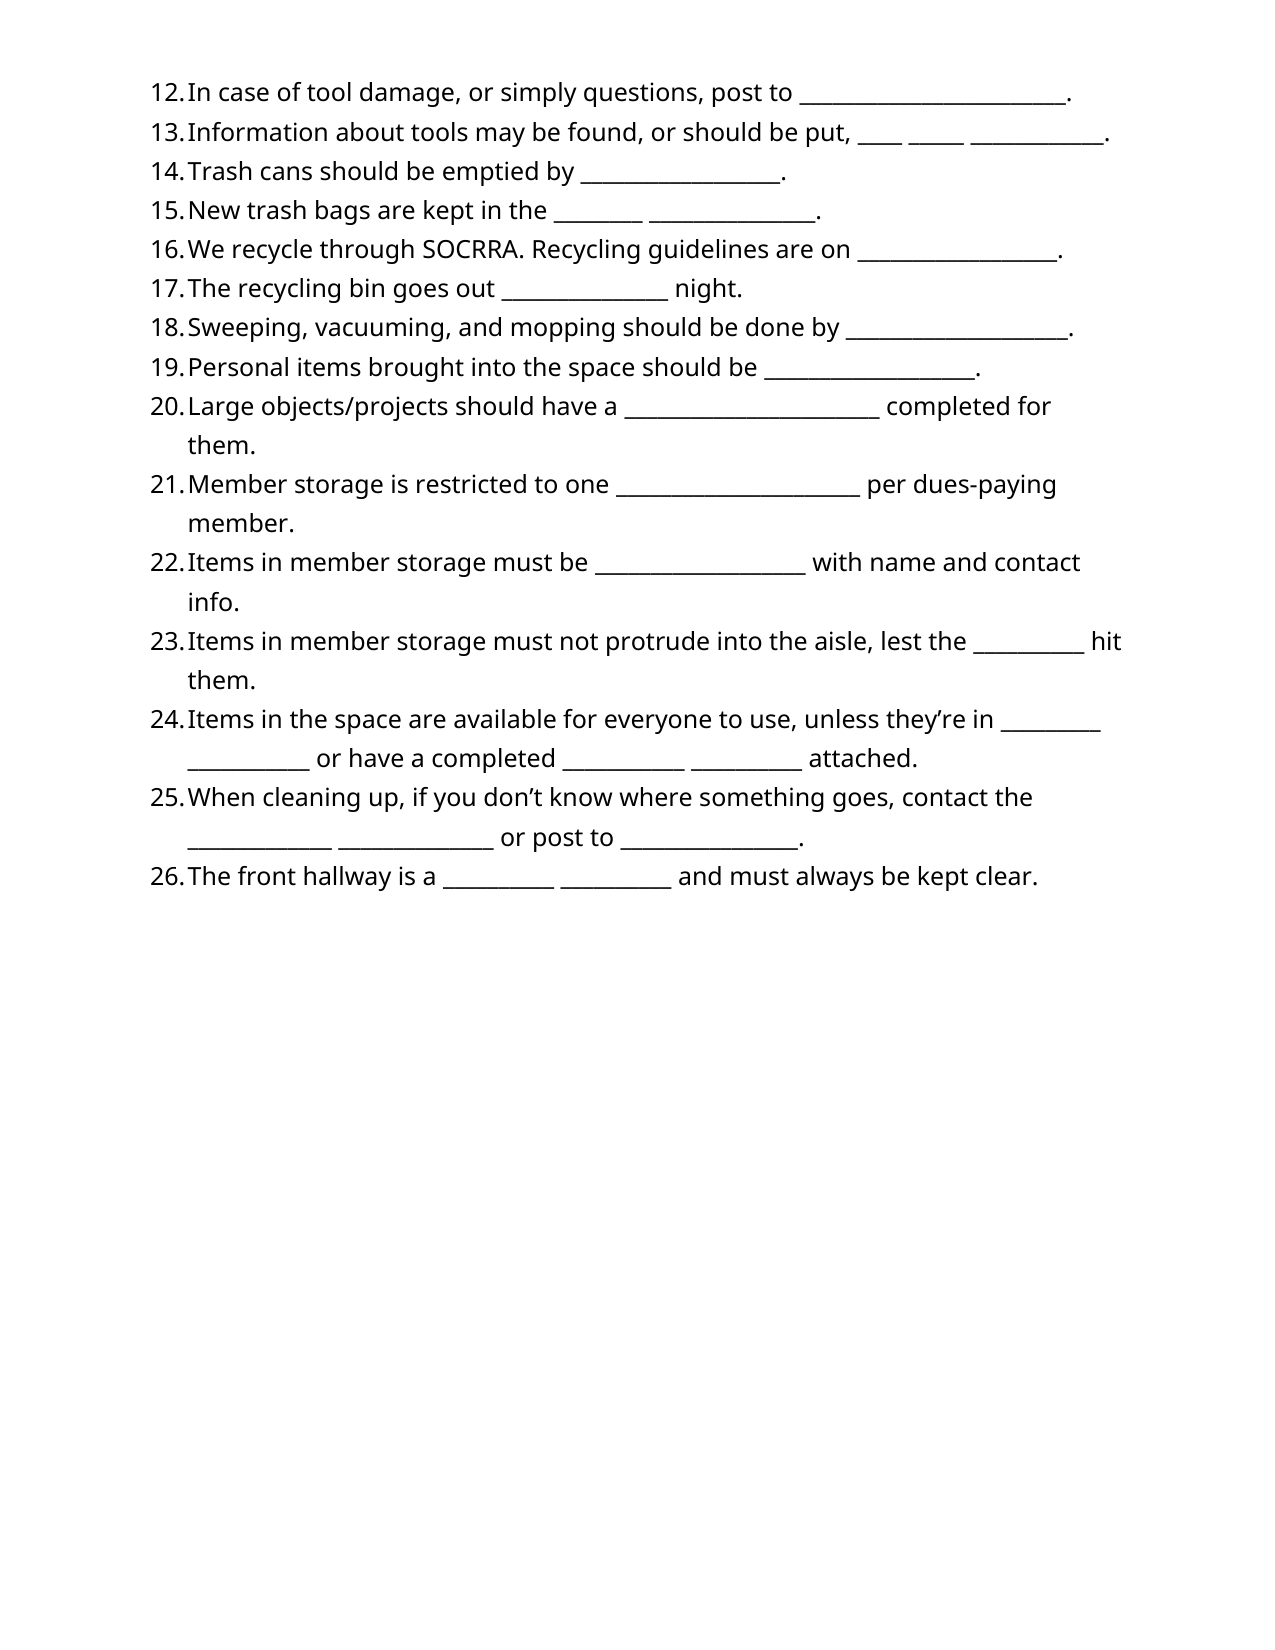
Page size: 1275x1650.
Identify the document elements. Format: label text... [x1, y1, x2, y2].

list Sweeping, vacuuming, and mopping should be done by ____________________. [150, 310, 1125, 344]
list Information about tools may be found, or should be put, ____ _____ ____________. [150, 114, 1125, 148]
list When cleaning up, if you don’t know where something goes, contact the _____________ ______________ or post to ________________. [150, 780, 1125, 853]
list Items in the space are available for everyone to use, unless they’re in _________ ___________ or have a completed ___________ __________ attached. [150, 702, 1125, 775]
list The recycling bin goes out _______________ night. [150, 271, 1125, 305]
list Trash cans should be emptied by __________________. [150, 153, 1125, 187]
list In case of tool damage, or simply questions, post to ________________________. [150, 75, 1125, 109]
list Member storage is restricted to one ______________________ per dues-paying member. [150, 467, 1125, 540]
list Large objects/projects should have a _______________________ completed for them. [150, 388, 1125, 462]
list Items in member storage must not protrude into the aisle, lest the __________ hit them. [150, 623, 1125, 697]
list Items in member storage must be ___________________ with name and contact info. [150, 545, 1125, 618]
list Personal items brought into the space should be ___________________. [150, 349, 1125, 383]
list The front hallway is a __________ __________ and must always be kept clear. [150, 858, 1125, 892]
list New trash bags are kept in the ________ _______________. [150, 192, 1125, 227]
list We recycle through SOCRRA. Recycling guidelines are on __________________. [150, 232, 1125, 266]
